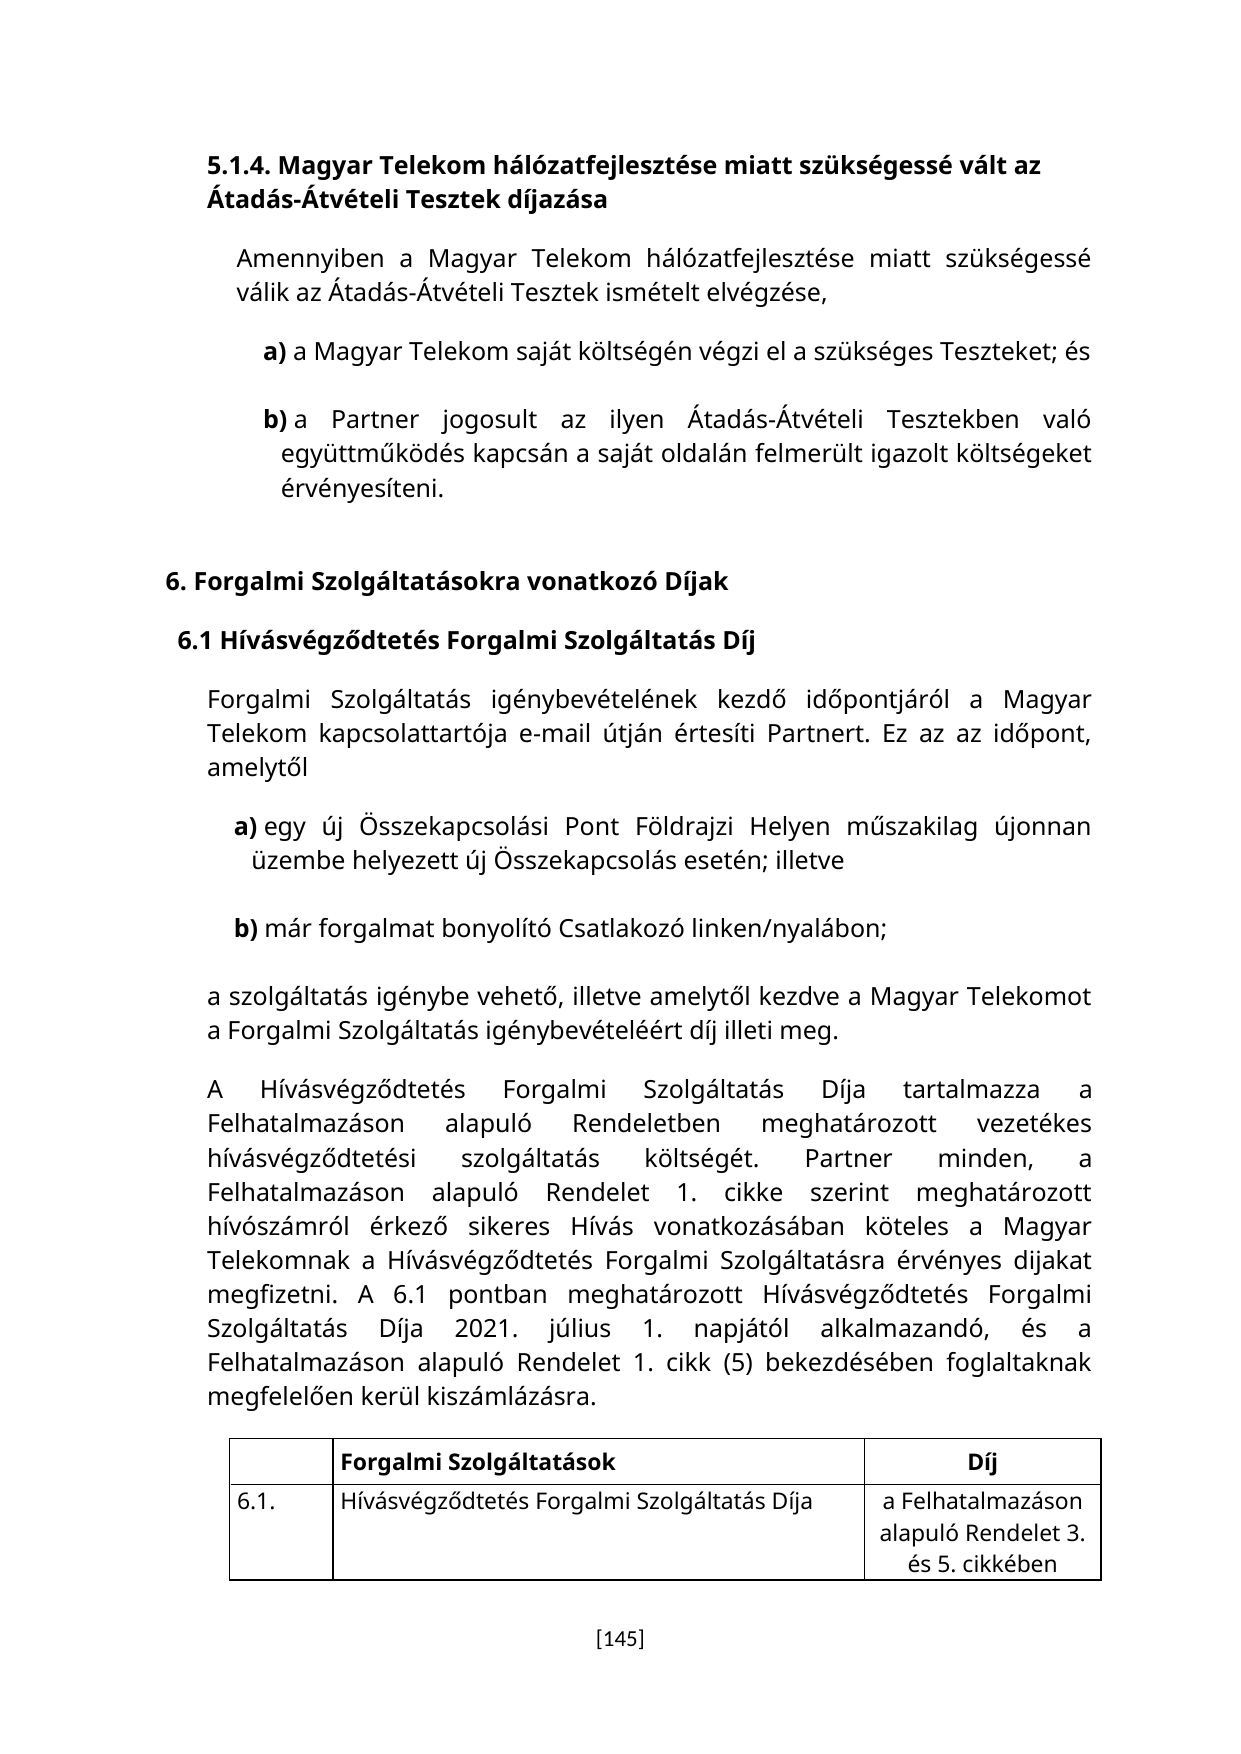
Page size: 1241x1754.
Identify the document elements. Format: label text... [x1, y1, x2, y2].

table_cell 6.1. [230, 1485, 332, 1579]
text a) a Magyar Telekom saját költségén végzi el a szükséges Teszteket; és [263, 334, 1092, 368]
subtitle 6.1 Hívásvégződtetés Forgalmi Szolgáltatás Díj [177, 622, 1092, 656]
text b) már forgalmat bonyolító Csatlakozó linken/nyalábon; [233, 911, 1092, 945]
subtitle 5.1.4. Magyar Telekom hálózatfejlesztése miatt szükségessé vált az Átadás-Átvételi Tesztek díjazása [207, 148, 1092, 216]
subtitle 6. Forgalmi Szolgáltatásokra vonatkozó Díjak [165, 563, 1092, 597]
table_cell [865, 1485, 1100, 1579]
text Forgalmi Szolgáltatás igénybevételének kezdő időpontjáról a Magyar Telekom kapcsolattartója e-mail útján értesíti Partnert. Ez az az időpont, amelytől [207, 681, 1092, 784]
text Amennyiben a Magyar Telekom hálózatfejlesztése miatt szükségessé válik az Átadás-Átvételi Tesztek ismételt elvégzése, [236, 241, 1092, 309]
table_header Díj [865, 1439, 1100, 1484]
text A Hívásvégződtetés Forgalmi Szolgáltatás Díja tartalmazza a Felhatalmazáson alapuló Rendeletben meghatározott vezetékes hívásvégződtetési szolgáltatás költségét. Partner minden, a Felhatalmazáson alapuló Rendelet 1. cikke szerint meghatározott hívószámról érkező sikeres Hívás vonatkozásában köteles a Magyar Telekomnak a Hívásvégződtetés Forgalmi Szolgáltatásra érvényes dijakat megfizetni. A 6.1 pontban meghatározott Hívásvégződtetés Forgalmi Szolgáltatás Díja 2021. július 1. napjától alkalmazandó, és a Felhatalmazáson alapuló Rendelet 1. cikk (5) bekezdésében foglaltaknak megfelelően kerül kiszámlázásra. [207, 1072, 1092, 1413]
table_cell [334, 1485, 864, 1579]
table_header Forgalmi Szolgáltatások [334, 1439, 864, 1484]
text a) egy új Összekapcsolási Pont Földrajzi Helyen műszakilag újonnan üzembe helyezett új Összekapcsolás esetén; illetve [233, 809, 1092, 877]
table_header [230, 1439, 332, 1484]
text b) a Partner jogosult az ilyen Átadás-Átvételi Tesztekben való együttműködés kapcsán a saját oldalán felmerült igazolt költségeket érvényesíteni. [263, 402, 1092, 504]
text a szolgáltatás igénybe vehető, illetve amelytől kezdve a Magyar Telekomot a Forgalmi Szolgáltatás igénybevételéért díj illeti meg. [207, 979, 1092, 1047]
